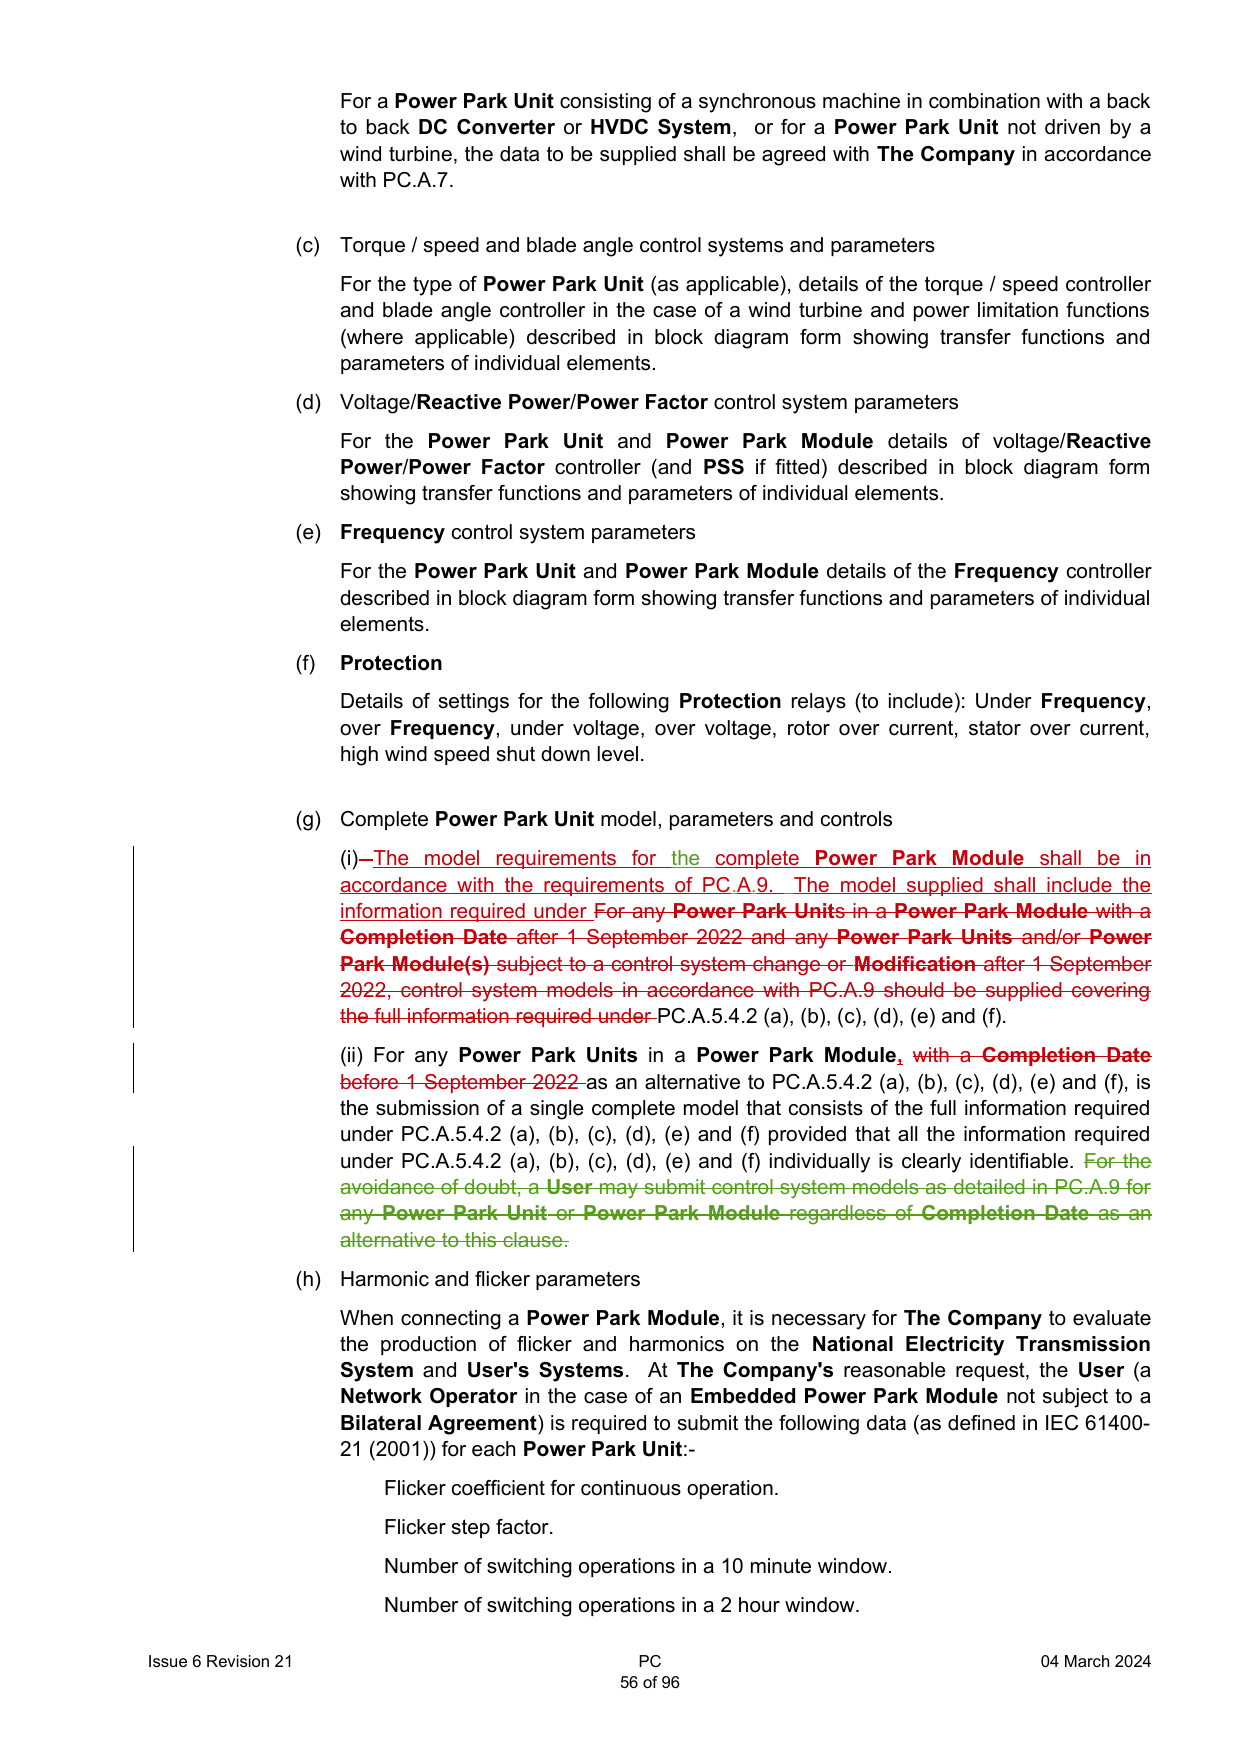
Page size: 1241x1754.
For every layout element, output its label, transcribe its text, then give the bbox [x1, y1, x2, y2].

text (e) Frequency control system parameters [295, 520, 1152, 544]
text (ii) For any Power Park Units in a Power Park Module as an alternative to PC.A.5.4.2 (a), (b), (c), (d), (e) and (f), is the submission of a single complete model that consists of the full information required under PC.A.5.4.2 (a), (b), (c), (d), (e) and (f) provided that all the information required under PC.A.5.4.2 (a), (b), (c), (d), (e) and (f) individually is clearly identifiable. [340, 1215, 1152, 1252]
text (f) Protection [295, 651, 1152, 674]
text Flicker coefficient for continuous operation. [340, 1476, 1152, 1500]
text For the Power Park Unit and Power Park Module details of voltage/Reactive Power/Power Factor controller (and PSS if fitted) described in block diagram form showing transfer functions and parameters of individual elements. [295, 428, 1152, 505]
text (ii) For any Power Park Units in a Power Park Module as an alternative to PC.A.5.4.2 (a), (b), (c), (d), (e) and (f), is the submission of a single complete model that consists of the full information required under PC.A.5.4.2 (a), (b), (c), (d), (e) and (f) provided that all the information required under PC.A.5.4.2 (a), (b), (c), (d), (e) and (f) individually is clearly identifiable. [340, 1043, 1152, 1214]
text For a Power Park Unit consisting of a synchronous machine in combination with a back to back DC Converter or HVDC System, or for a Power Park Unit not driven by a wind turbine, the data to be supplied shall be agreed with The Company in accordance with PC.A.7. [295, 89, 1152, 192]
text When connecting a Power Park Module, it is necessary for The Company to evaluate the production of flicker and harmonics on the National Electricity Transmission System and User's Systems. At The Company's reasonable request, the User (a Network Operator in the case of an Embedded Power Park Module not subject to a Bilateral Agreement) is required to submit the following data (as defined in IEC 61400-21 (2001)) for each Power Park Unit:- [295, 1305, 1152, 1461]
text For the Power Park Unit and Power Park Module details of the Frequency controller described in block diagram form showing transfer functions and parameters of individual elements. [295, 559, 1152, 636]
text Flicker step factor. [340, 1515, 1152, 1539]
text For the type of Power Park Unit (as applicable), details of the torque / speed controller and blade angle controller in the case of a wind turbine and power limitation functions (where applicable) described in block diagram form showing transfer functions and parameters of individual elements. [295, 272, 1152, 375]
text (d) Voltage/Reactive Power/Power Factor control system parameters [295, 390, 1152, 414]
text (h) Harmonic and flicker parameters [295, 1266, 1152, 1290]
text Number of switching operations in a 2 hour window. [340, 1592, 1152, 1616]
text (i)PC.A.5.4.2 (a), (b), (c), (d), (e) and (f). [295, 846, 1152, 1028]
text (c) Torque / speed and blade angle control systems and parameters [295, 233, 1152, 257]
text (g) Complete Power Park Unit model, parameters and controls [295, 807, 1152, 831]
text Number of switching operations in a 10 minute window. [340, 1554, 1152, 1578]
text Details of settings for the following Protection relays (to include): Under Frequency, over Frequency, under voltage, over voltage, rotor over current, stator over current, high wind speed shut down level. [295, 689, 1152, 766]
